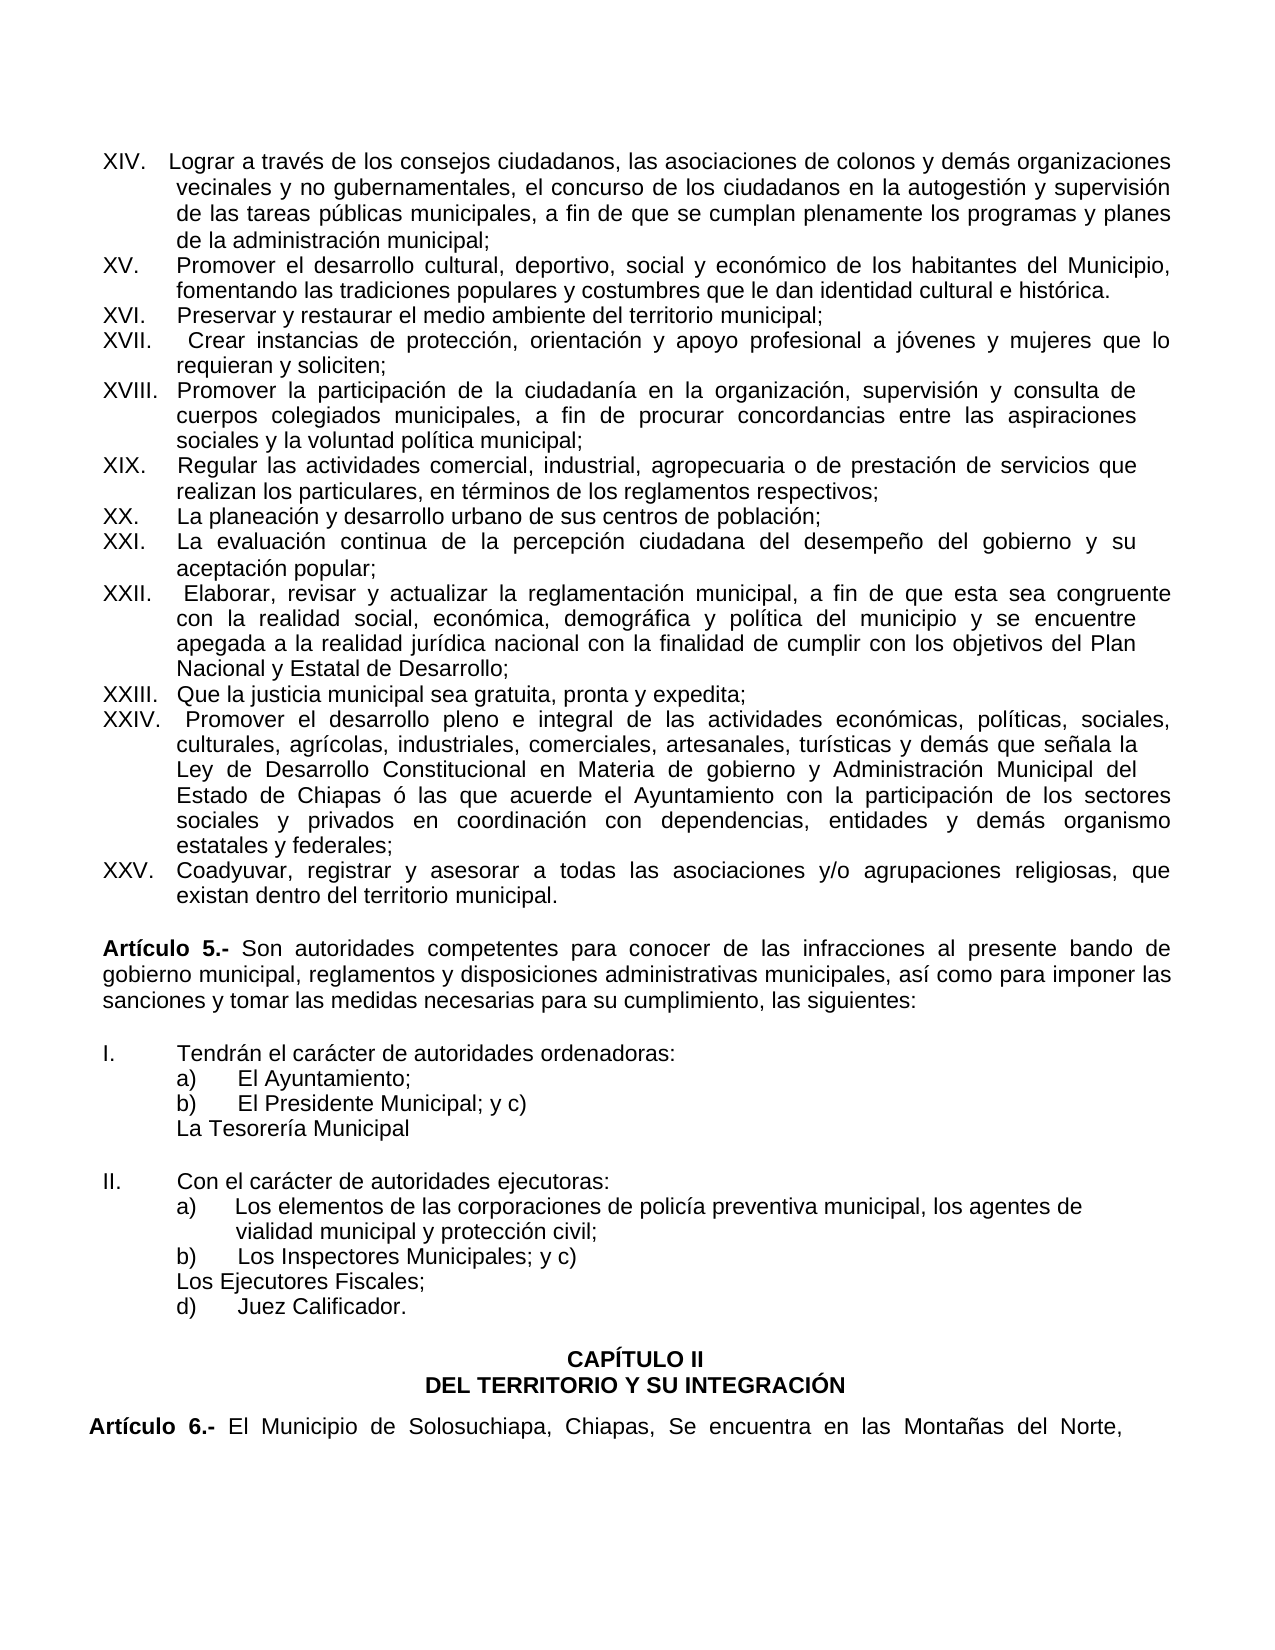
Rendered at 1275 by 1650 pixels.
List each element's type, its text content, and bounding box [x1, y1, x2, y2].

text I. Tendrán el carácter de autoridades ordenadoras: [102, 1040, 710, 1067]
text apegada a la realidad jurídica nacional con la finalidad de cumplir con los objetivos del Plan [176, 631, 1171, 656]
text XVIII. Promover la participación de la ciudadanía en la organización, supervisión y consulta de [103, 379, 1171, 404]
text b) Los Inspectores Municipales; y c) Los Ejecutores Fiscales; [176, 1244, 584, 1294]
text aceptación popular; [176, 554, 411, 581]
text Ley de Desarrollo Constitucional en Materia de gobierno y Administración Municipal del [176, 758, 1171, 783]
text Artículo 6.- El Municipio de Solosuchiapa, Chiapas, Se encuentra en las Montañas del Norte, [89, 1418, 1186, 1438]
text XXIV. Promover el desarrollo pleno e integral de las actividades económicas, políticas, sociales, culturales, agrícolas, industriales, comerciales, artesanales, turísticas y demás que señala la [103, 708, 1171, 758]
text XV. Promover el desarrollo cultural, deportivo, social y económico de los habitantes del Municipio, fomentando las tradiciones populares y costumbres que le dan identidad cultural e histórica. [103, 253, 1171, 303]
text XVII. Crear instancias de protección, orientación y apoyo profesional a jóvenes y mujeres que lo requieran y soliciten; [103, 329, 1171, 379]
text d) Juez Calificador. [176, 1294, 439, 1319]
text b) El Presidente Municipal; y c) La Tesorería Municipal [176, 1092, 534, 1142]
text XXI. La evaluación continua de la percepción ciudadana del desempeño del gobierno y su [103, 529, 1171, 554]
text cuerpos colegiados municipales, a fin de procurar concordancias entre las aspiraciones sociales y la voluntad política municipal; [176, 404, 1171, 454]
text DEL TERRITORIO Y SU INTEGRACIÓN [406, 1372, 864, 1398]
text a) El Ayuntamiento; [176, 1067, 443, 1092]
text XVI. Preservar y restaurar el medio ambiente del territorio municipal; [103, 303, 857, 328]
text Estado de Chiapas ó las que acuerde el Ayuntamiento con la participación de los sectores sociales y privados en coordinación con dependencias, entidades y demás organismo estatales y federales; [176, 783, 1171, 858]
text XIX. Regular las actividades comercial, industrial, agropecuaria o de prestación de servicios que [103, 454, 1171, 479]
text II. Con el carácter de autoridades ejecutoras: [102, 1168, 643, 1194]
text CAPÍTULO II [547, 1346, 722, 1372]
text Nacional y Estatal de Desarrollo; [176, 656, 543, 681]
text Artículo 5.- Son autoridades competentes para conocer de las infracciones al presente bando de gobierno municipal, reglamentos y disposiciones administrativas municipales, así como para imponer las sanciones y tomar las medidas necesarias para su cumplimiento, las siguientes: [102, 935, 1171, 1014]
text XIV. Lograr a través de los consejos ciudadanos, las asociaciones de colonos y demás organizaciones vecinales y no gubernamentales, el concurso de los ciudadanos en la autogestión y supervisión de las tareas públicas municipales, a fin de que se cumplan plenamente los programas y planes de la administración municipal; [103, 148, 1171, 253]
text a) Los elementos de las corporaciones de policía preventiva municipal, los agentes de vialidad municipal y protección civil; [176, 1194, 1119, 1244]
text XXII. Elaborar, revisar y actualizar la reglamentación municipal, a fin de que esta sea congruente con la realidad social, económica, demográfica y política del municipio y se encuentre [103, 581, 1171, 631]
text realizan los particulares, en términos de los reglamentos respectivos; XX. La planeación y desarrollo urbano de sus centros de población; [103, 479, 913, 529]
text XXIII. Que la justicia municipal sea gratuita, pronta y expedita; [103, 681, 779, 708]
text XXV. Coadyuvar, registrar y asesorar a todas las asociaciones y/o agrupaciones religiosas, que existan dentro del territorio municipal. [103, 859, 1171, 909]
